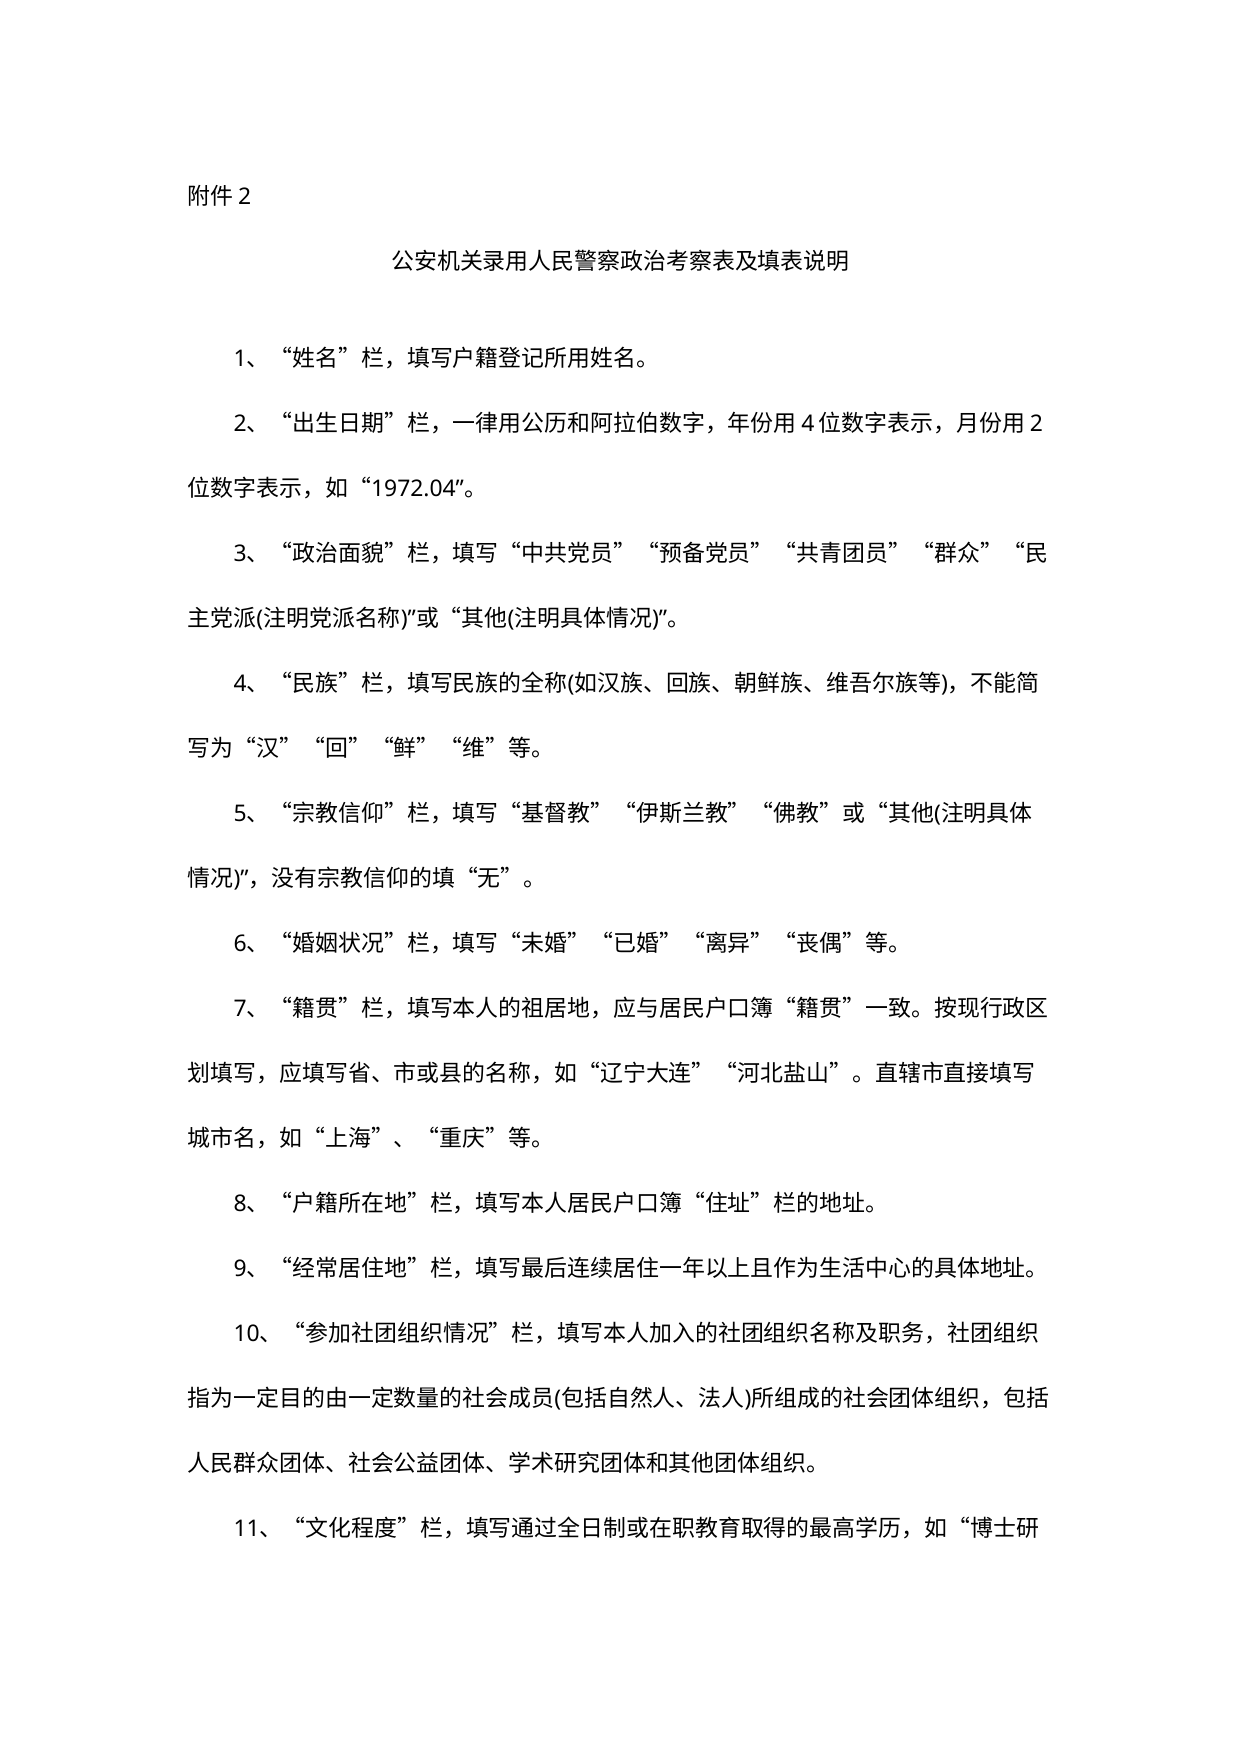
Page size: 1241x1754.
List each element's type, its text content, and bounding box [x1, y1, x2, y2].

text 附件2 [187, 162, 1053, 227]
text 公安机关录用人民警察政治考察表及填表说明 [187, 227, 1053, 324]
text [187, 324, 1053, 1559]
